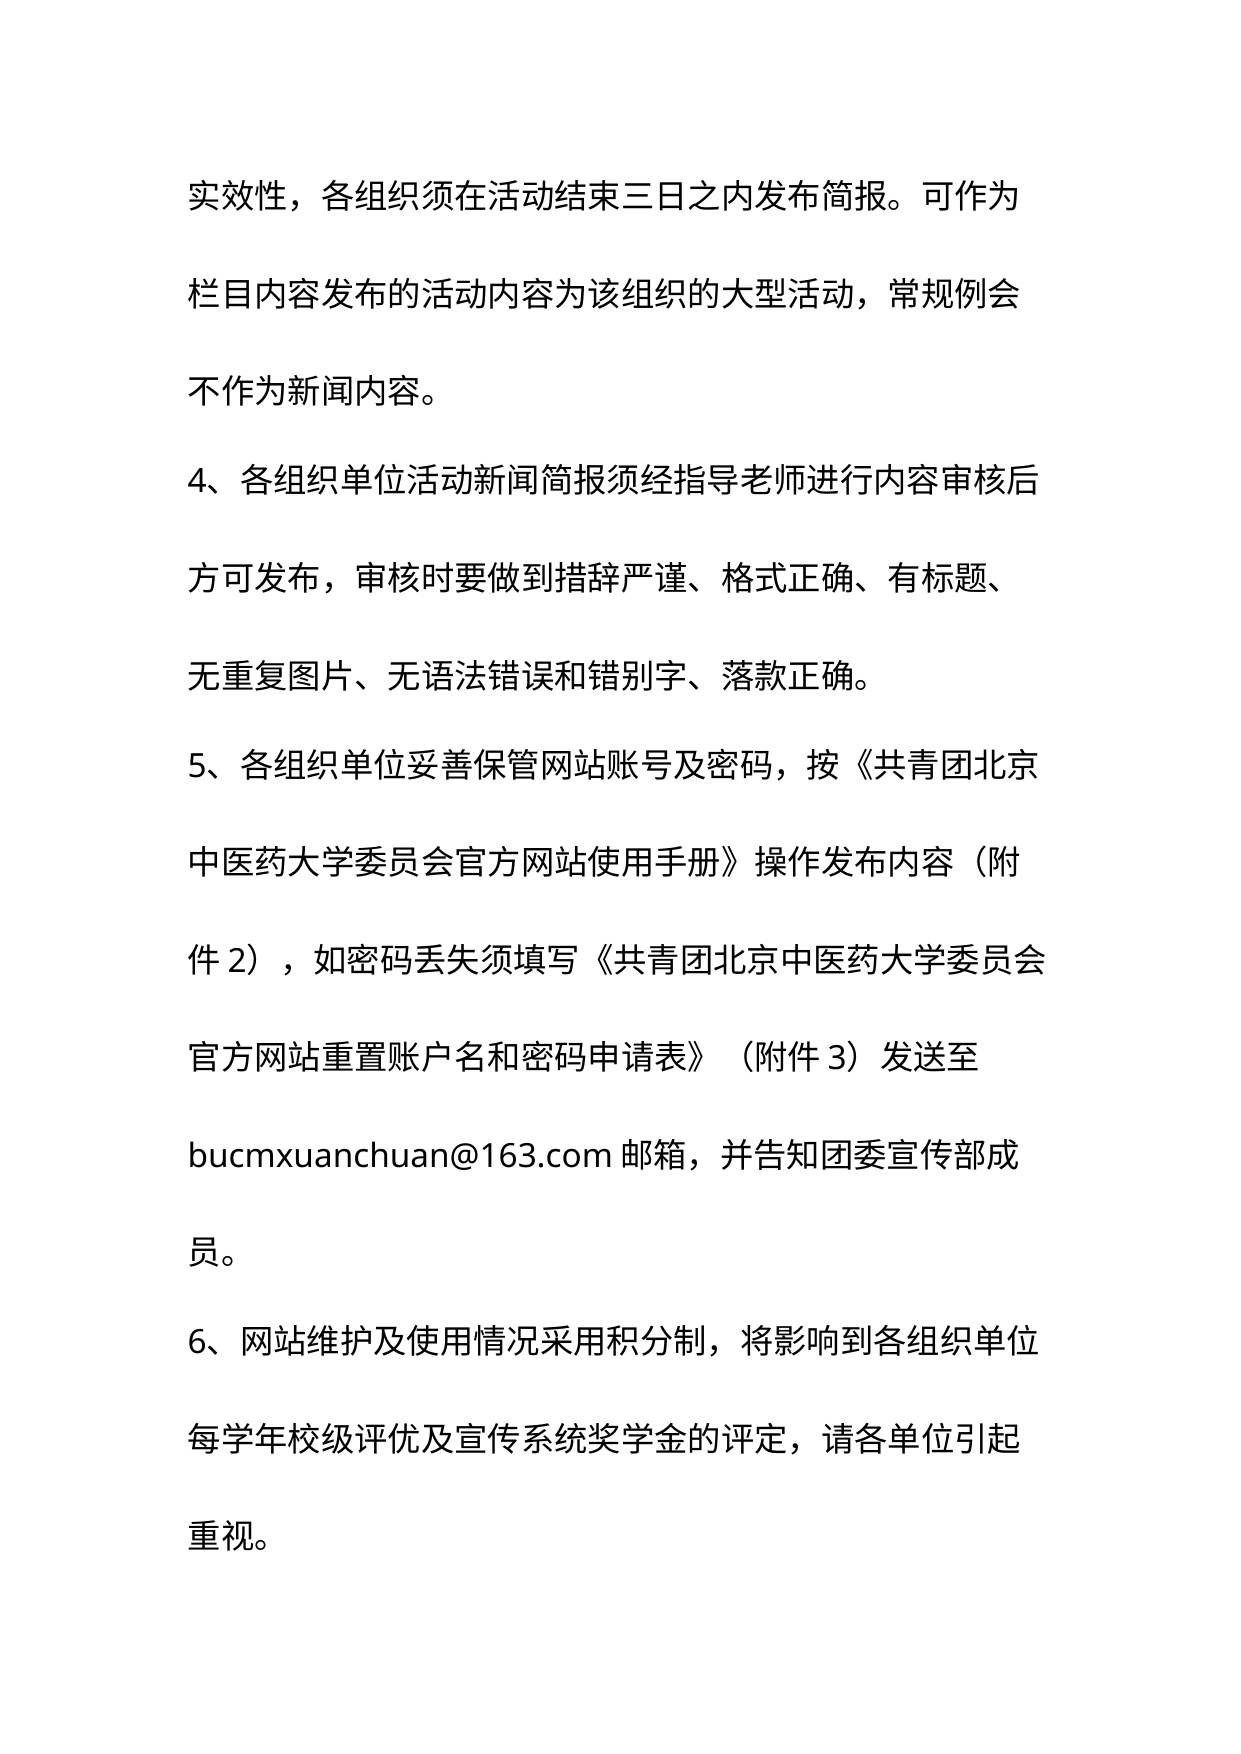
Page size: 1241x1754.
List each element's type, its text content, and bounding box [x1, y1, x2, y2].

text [187, 162, 1053, 422]
text 5、各组织单位妥善保管网站账号及密码，按《共青团北京中医药大学委员会官方网站使用手册》操作发布内容（附件2），如密码丢失须填写《共青团北京中医药大学委员会官方网站重置账户名和密码申请表》（附件3）发送至bucmxuanchuan@163.com邮箱，并告知团委宣传部成员。 [187, 730, 1053, 1283]
text 4、各组织单位活动新闻简报须经指导老师进行内容审核后方可发布，审核时要做到措辞严谨、格式正确、有标题、无重复图片、无语法错误和错别字、落款正确。 [187, 446, 1053, 706]
text 6、网站维护及使用情况采用积分制，将影响到各组织单位每学年校级评优及宣传系统奖学金的评定，请各单位引起重视。 [187, 1307, 1053, 1567]
